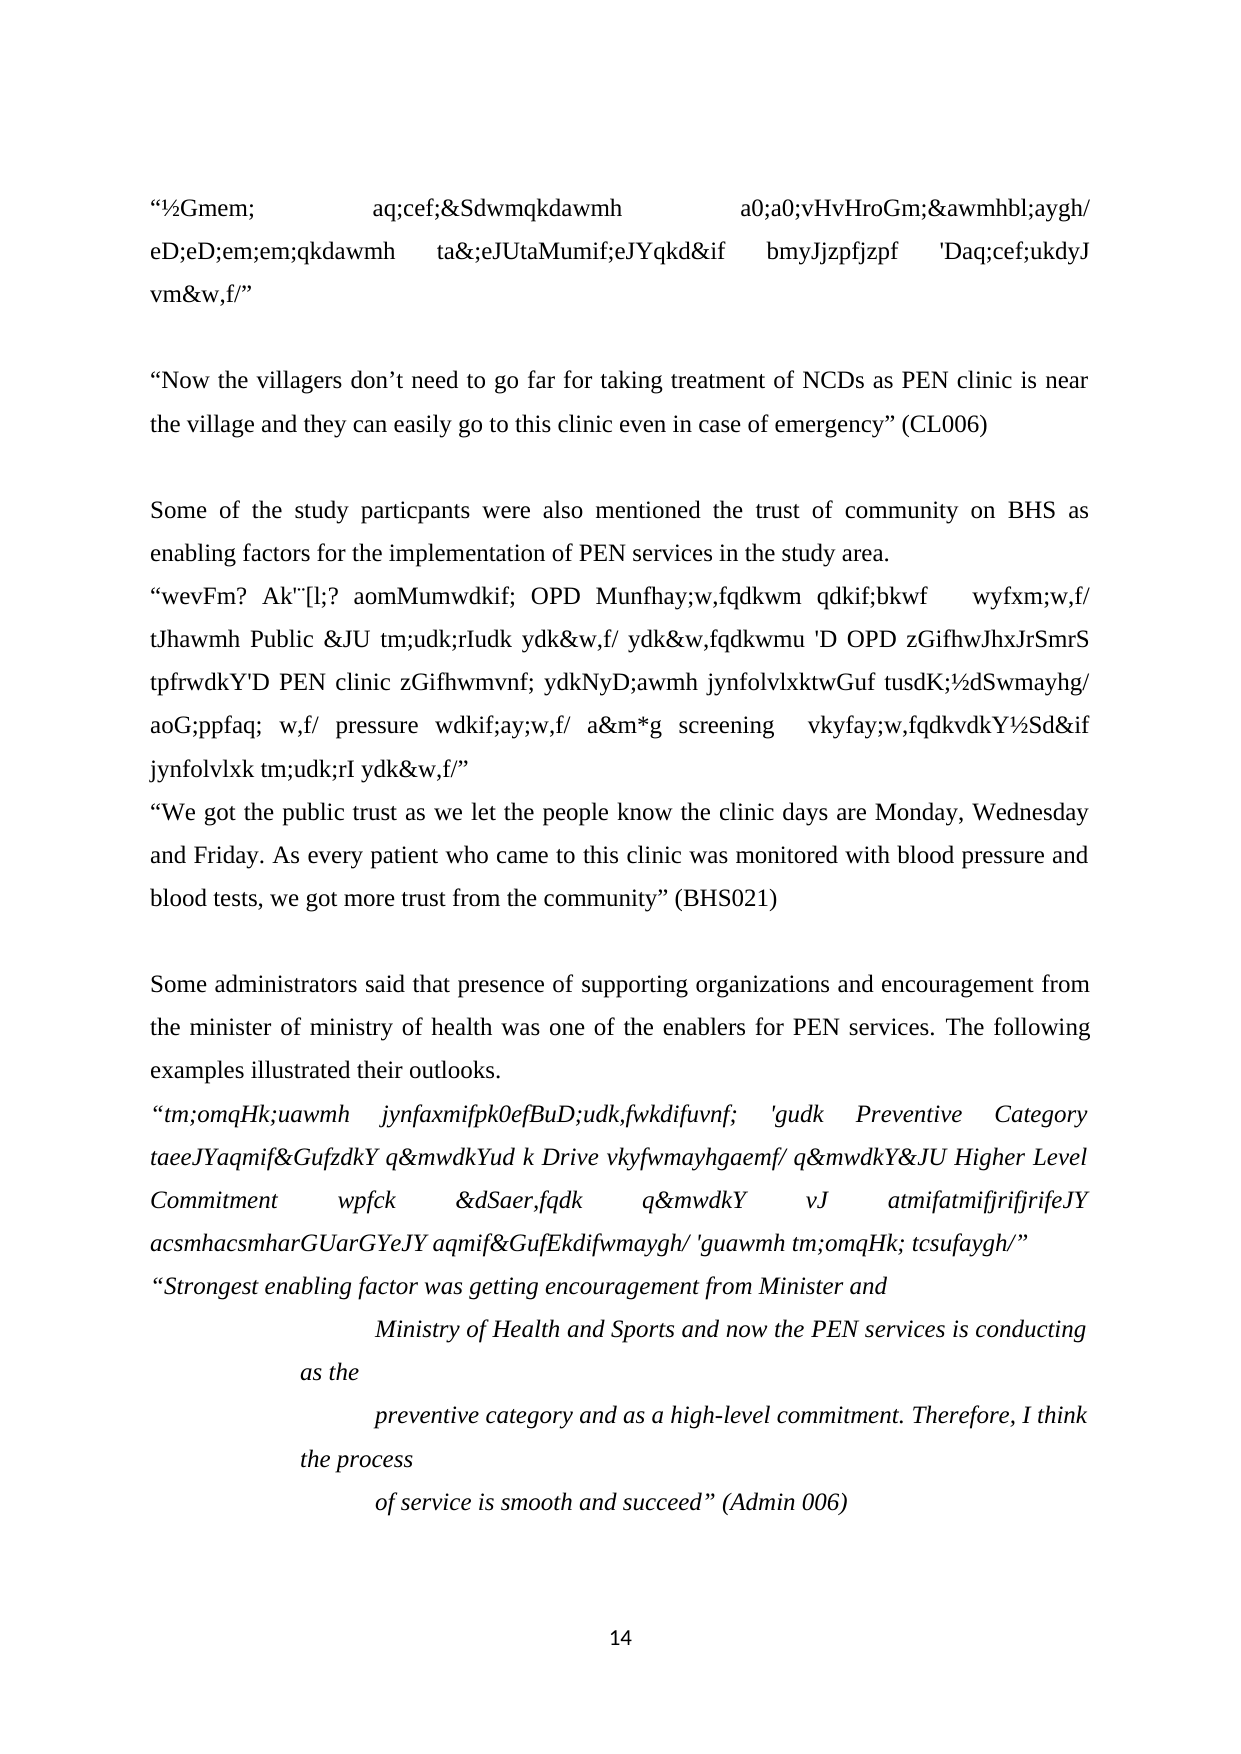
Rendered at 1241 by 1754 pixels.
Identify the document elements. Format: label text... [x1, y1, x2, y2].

text “wevFm? Ak'¨[l;? aomMumwdkif; OPD Munfhay;w,fqdkwm qdkif;bkwf wyfxm;w,f/ tJhawmh Public &JU tm;udk;rIudk ydk&w,f/ ydk&w,fqdkwmu 'D OPD zGifhwJhxJrSmrS tpfrwdkY'D PEN clinic zGifhwmvnf; ydkNyD;awmh jynfolvlxktwGuf tusdK;½dSwmayhg/ aoG;ppfaq; w,f/ pressure wdkif;ay;w,f/ a&m*g screening vkyfay;w,fqdkvdkY½Sd&if jynfolvlxk tm;udk;rI ydk&w,f/” [150, 581, 1090, 782]
text “½Gmem; aq;cef;&Sdwmqkdawmh a0;a0;vHvHroGm;&awmhbl;aygh/ eD;eD;em;em;qkdawmh ta&;eJUtaMumif;eJYqkd&if bmyJjzpfjzpf 'Daq;cef;ukdyJ vm&w,f/” [150, 193, 1090, 308]
list preventive category and as a high-level commitment. Therefore, I think the process [300, 1401, 1090, 1472]
text “We got the public trust as we let the people know the clinic days are Monday, Wednesday and Friday. As every patient who came to this clinic was monitored with blood pressure and blood tests, we got more trust from the community” (BHS021) [150, 797, 1090, 912]
text “Now the villagers don’t need to go far for taking treatment of NCDs as PEN clinic is near the village and they can easily go to this clinic even in case of emergency” (CL006) [150, 366, 1090, 437]
text “Strongest enabling factor was getting encouragement from Minister and [150, 1271, 1090, 1300]
text “tm;omqHk;uawmh jynfaxmifpk0efBuD;udk,fwkdifuvnf; 'gudk Preventive Category taeeJYaqmif&GufzdkY q&mwdkYud k Drive vkyfwmayhgaemf/ q&mwdkY&JU Higher Level Commitment wpfck &dSaer,fqdk q&mwdkY vJ atmifatmifjrifjrifeJY acsmhacsmharGUarGYeJY aqmif&GufEkdifwmaygh/ 'guawmh tm;omqHk; tcsufaygh/” [150, 1099, 1090, 1257]
text Some administrators said that presence of supporting organizations and encouragement from the minister of ministry of health was one of the enablers for PEN services. The following examples illustrated their outlooks. [150, 969, 1090, 1084]
list Ministry of Health and Sports and now the PEN services is conducting as the [300, 1314, 1090, 1386]
list of service is smooth and succeed” (Admin 006) [300, 1487, 1090, 1516]
text Some of the study particpants were also mentioned the trust of community on BHS as enabling factors for the implementation of PEN services in the study area. [150, 495, 1090, 567]
